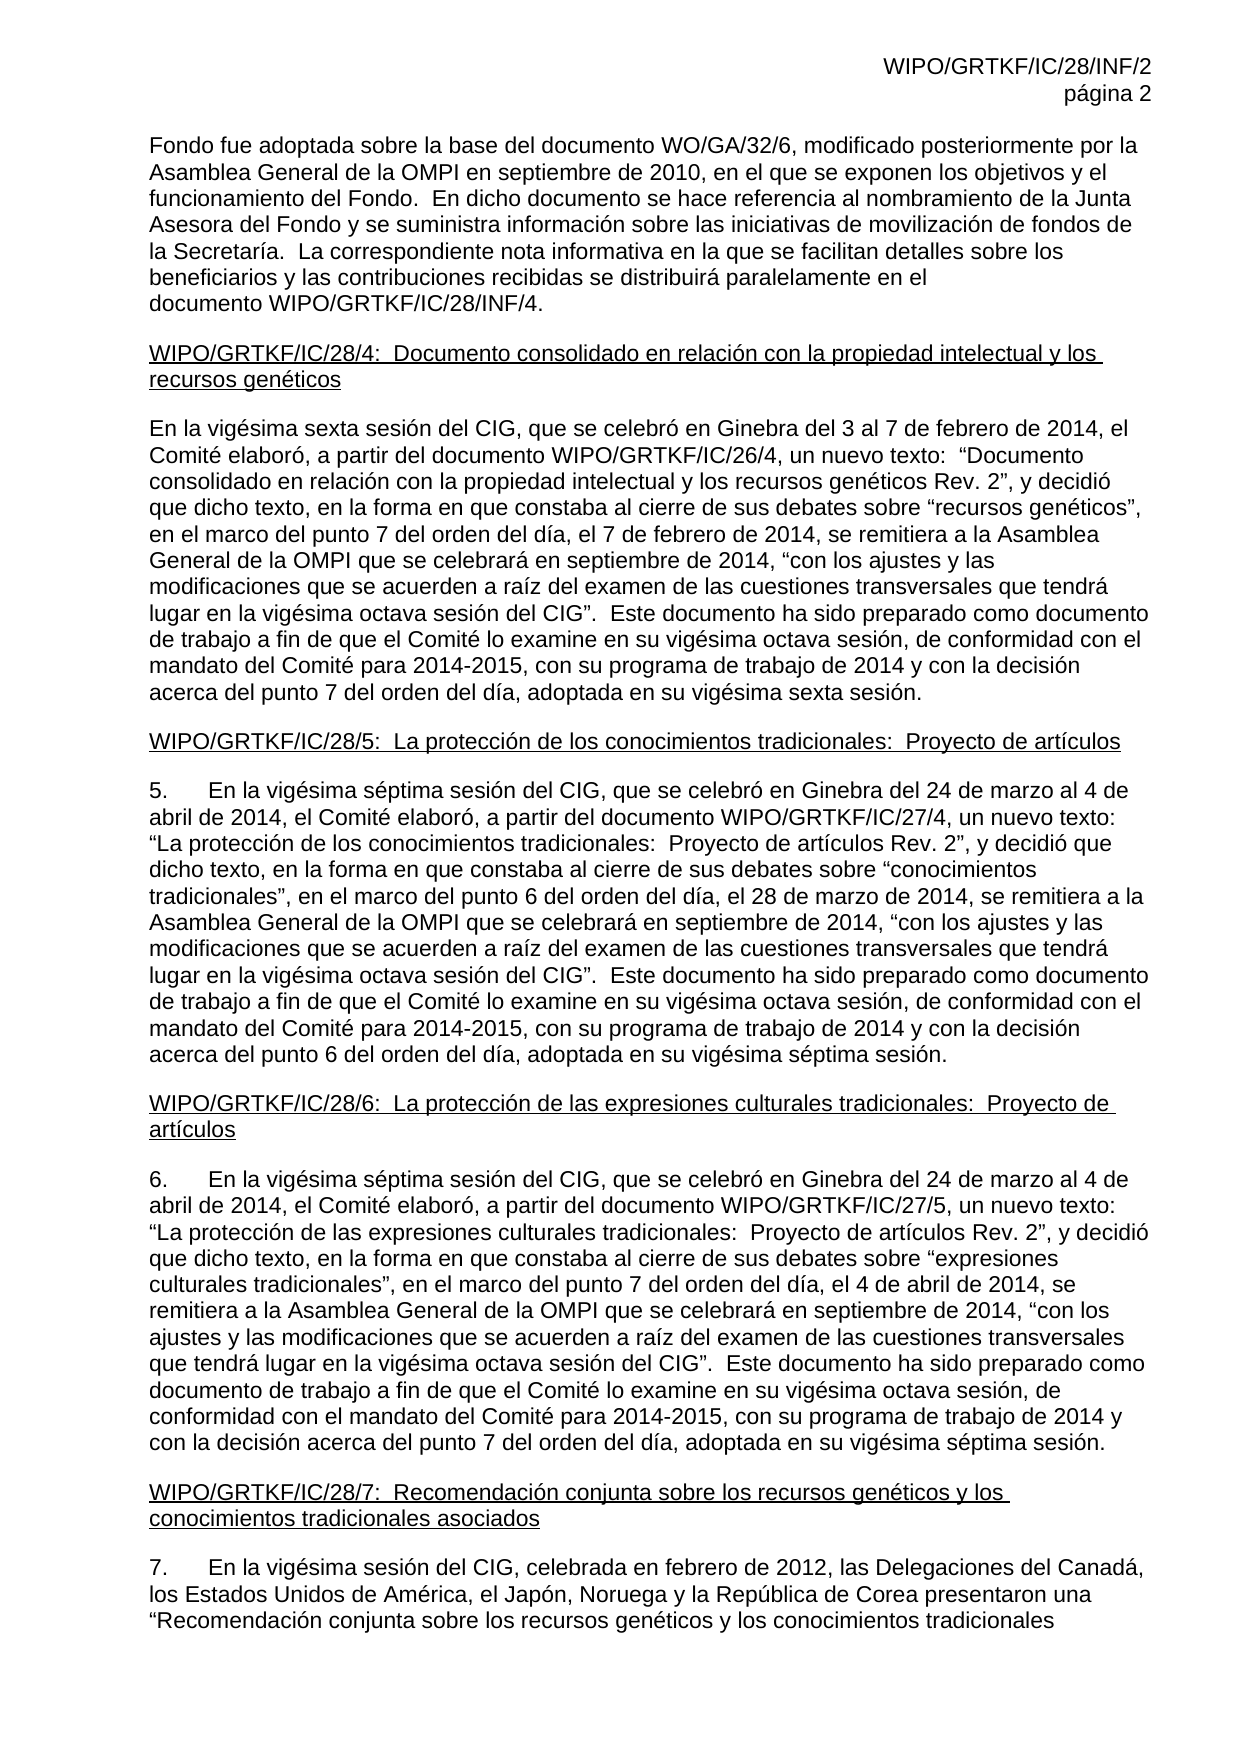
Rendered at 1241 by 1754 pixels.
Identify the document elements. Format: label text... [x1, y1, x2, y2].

list WIPO/GRTKF/IC/28/5: La protección de los conocimientos tradicionales: Proyecto de artículos [149, 728, 1152, 754]
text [149, 1554, 1152, 1633]
list WIPO/GRTKF/IC/28/7: Recomendación conjunta sobre los recursos genéticos y los conocimientos tradicionales asociados [149, 1478, 1152, 1531]
text En la vigésima séptima sesión del CIG, que se celebró en Ginebra del 24 de marzo al 4 de abril de 2014, el Comité elaboró, a partir del documento WIPO/GRTKF/IC/27/5, un nuevo texto: “La protección de las expresiones culturales tradicionales: Proyecto de artículos Rev. 2”, y decidió que dicho texto, en la forma en que constaba al cierre de sus debates sobre “expresiones culturales tradicionales”, en el marco del punto 7 del orden del día, el 4 de abril de 2014, se remitiera a la Asamblea General de la OMPI que se celebrará en septiembre de 2014, “con los ajustes y las modificaciones que se acuerden a raíz del examen de las cuestiones transversales que tendrá lugar en la vigésima octava sesión del CIG”. Este documento ha sido preparado como documento de trabajo a fin de que el Comité lo examine en su vigésima octava sesión, de conformidad con el mandato del Comité para 2014-2015, con su programa de trabajo de 2014 y con la decisión acerca del punto 7 del orden del día, adoptada en su vigésima séptima sesión. [149, 1166, 1152, 1456]
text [149, 132, 1152, 317]
list WIPO/GRTKF/IC/28/4: Documento consolidado en relación con la propiedad intelectual y los recursos genéticos [149, 339, 1152, 392]
list En la vigésima sexta sesión del CIG, que se celebró en Ginebra del 3 al 7 de febrero de 2014, el Comité elaboró, a partir del documento WIPO/GRTKF/IC/26/4, un nuevo texto: “Documento consolidado en relación con la propiedad intelectual y los recursos genéticos Rev. 2”, y decidió que dicho texto, en la forma en que constaba al cierre de sus debates sobre “recursos genéticos”, en el marco del punto 7 del orden del día, el 7 de febrero de 2014, se remitiera a la Asamblea General de la OMPI que se celebrará en septiembre de 2014, “con los ajustes y las modificaciones que se acuerden a raíz del examen de las cuestiones transversales que tendrá lugar en la vigésima octava sesión del CIG”. Este documento ha sido preparado como documento de trabajo a fin de que el Comité lo examine en su vigésima octava sesión, de conformidad con el mandato del Comité para 2014-2015, con su programa de trabajo de 2014 y con la decisión acerca del punto 7 del orden del día, adoptada en su vigésima sexta sesión. [149, 415, 1152, 705]
list WIPO/GRTKF/IC/28/6: La protección de las expresiones culturales tradicionales: Proyecto de artículos [149, 1090, 1152, 1143]
text En la vigésima séptima sesión del CIG, que se celebró en Ginebra del 24 de marzo al 4 de abril de 2014, el Comité elaboró, a partir del documento WIPO/GRTKF/IC/27/4, un nuevo texto: “La protección de los conocimientos tradicionales: Proyecto de artículos Rev. 2”, y decidió que dicho texto, en la forma en que constaba al cierre de sus debates sobre “conocimientos tradicionales”, en el marco del punto 6 del orden del día, el 28 de marzo de 2014, se remitiera a la Asamblea General de la OMPI que se celebrará en septiembre de 2014, “con los ajustes y las modificaciones que se acuerden a raíz del examen de las cuestiones transversales que tendrá lugar en la vigésima octava sesión del CIG”. Este documento ha sido preparado como documento de trabajo a fin de que el Comité lo examine en su vigésima octava sesión, de conformidad con el mandato del Comité para 2014-2015, con su programa de trabajo de 2014 y con la decisión acerca del punto 6 del orden del día, adoptada en su vigésima séptima sesión. [149, 777, 1152, 1067]
